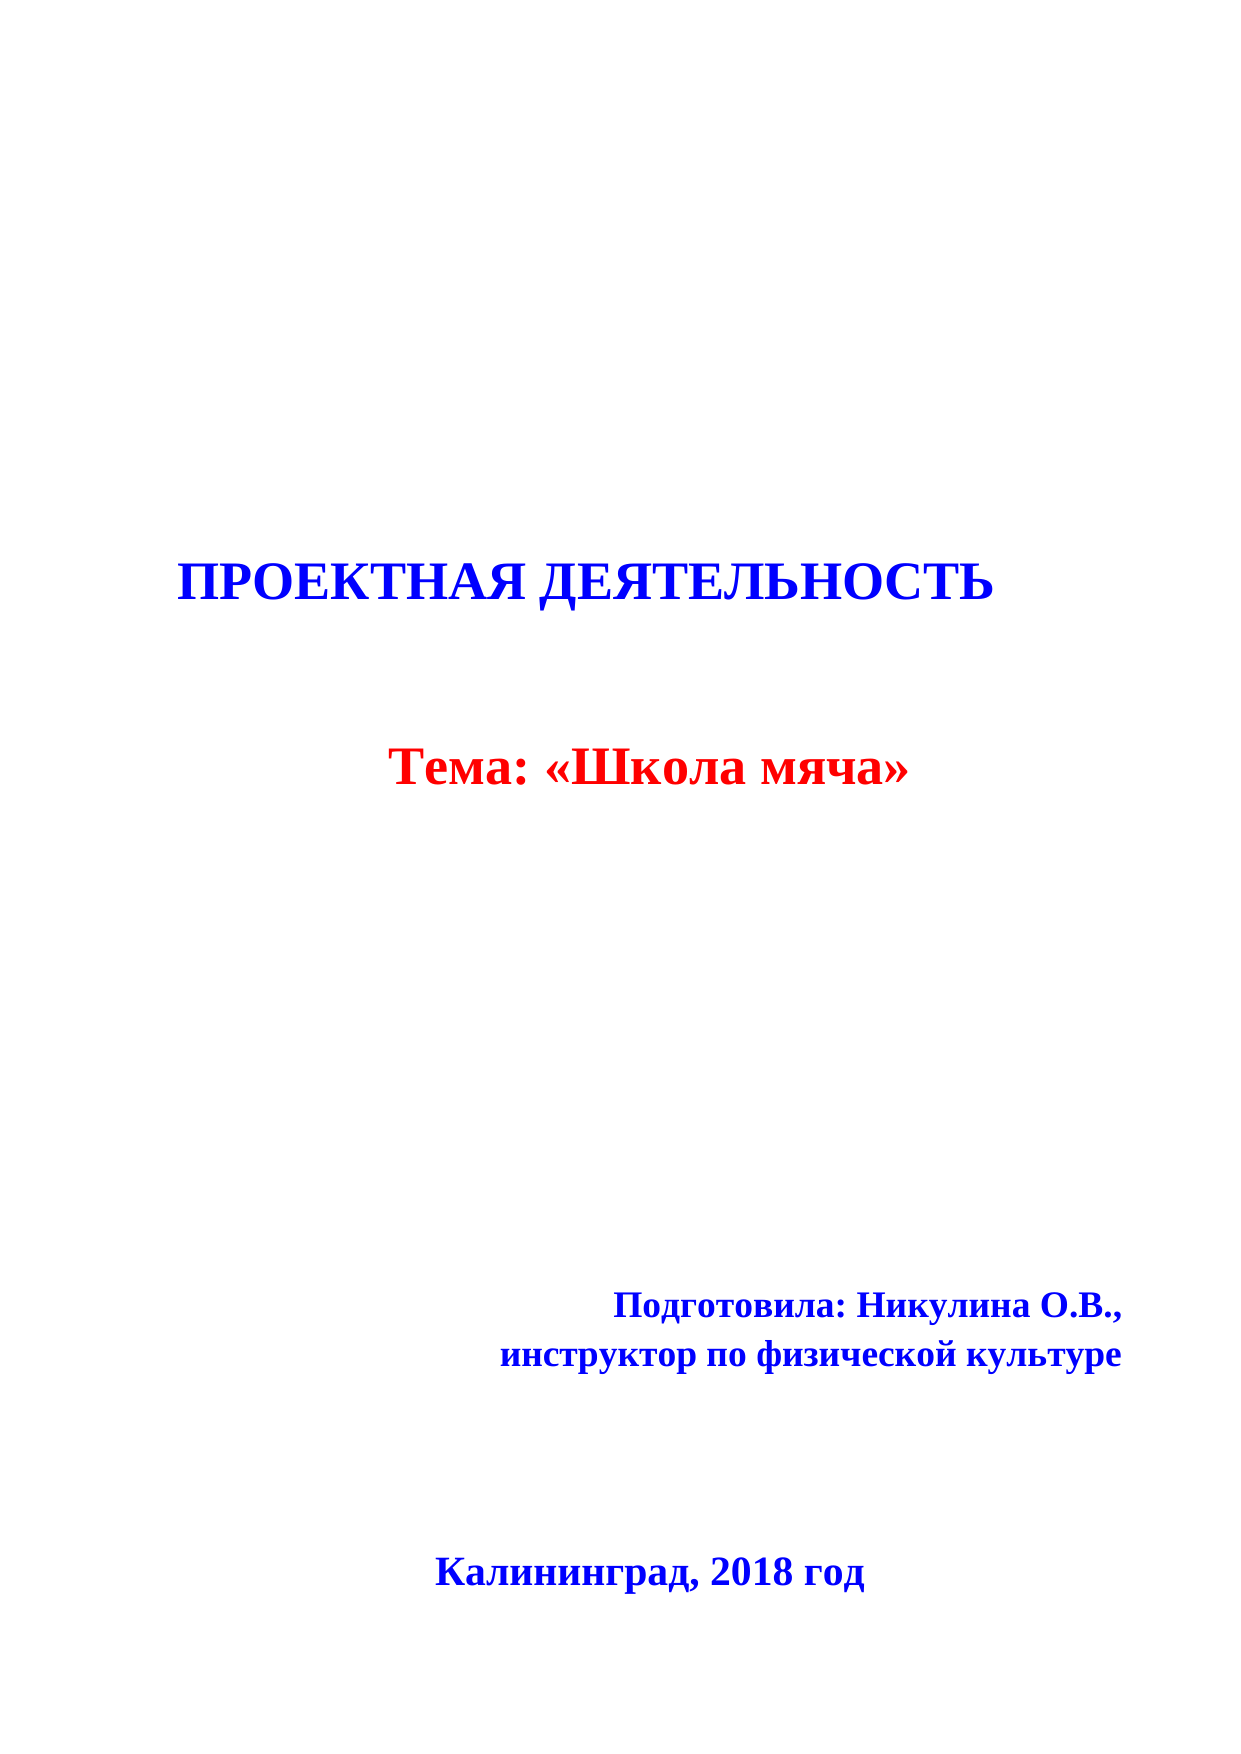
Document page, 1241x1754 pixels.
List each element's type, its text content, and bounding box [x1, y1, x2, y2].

text инструктор по физической культуре [177, 1332, 1122, 1375]
text Подготовила: Никулина О.В., [177, 1282, 1122, 1325]
text Тема: «Школа мяча» [177, 734, 1122, 796]
text ПРОЕКТНАЯ ДЕЯТЕЛЬНОСТЬ [177, 549, 1122, 611]
text Калининград, 2018 год [177, 1546, 1122, 1594]
